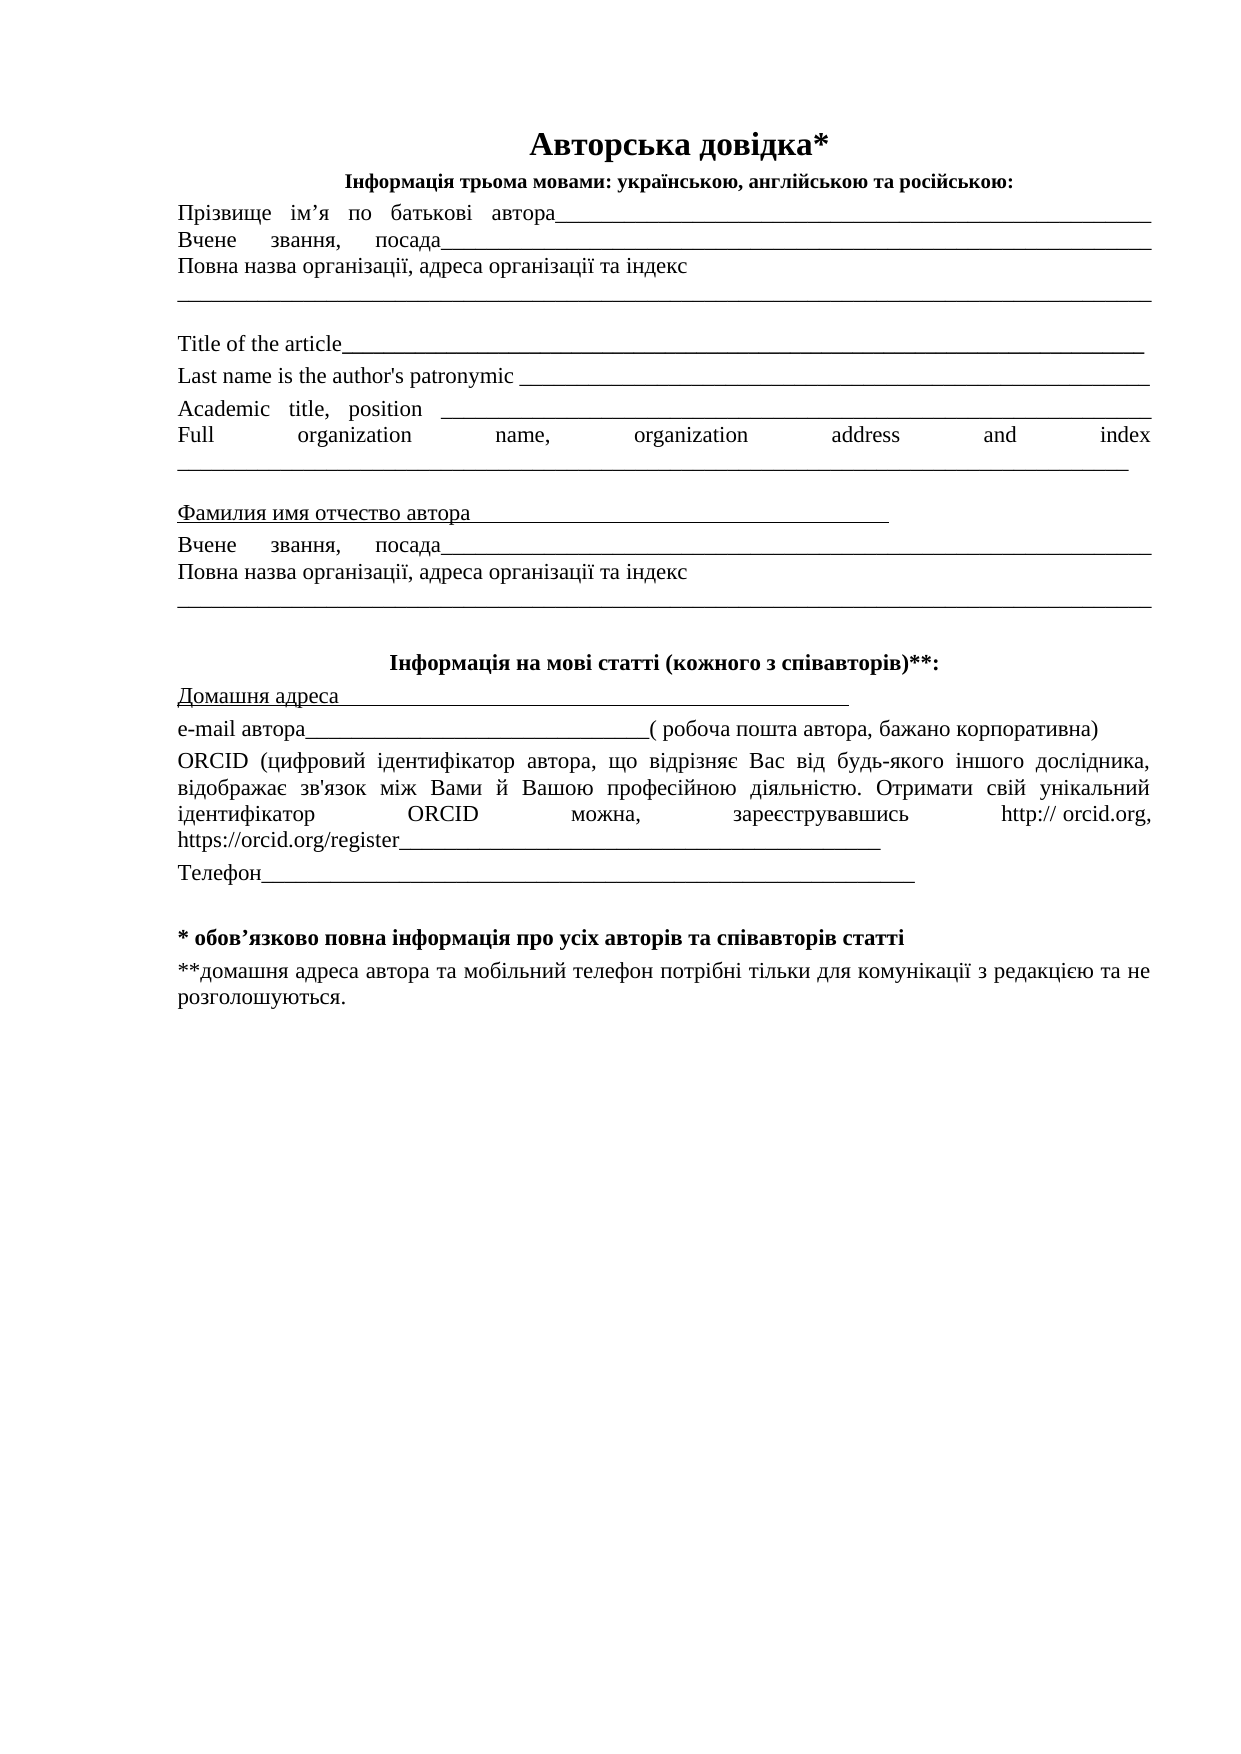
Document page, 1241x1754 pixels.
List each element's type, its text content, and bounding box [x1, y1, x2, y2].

text **домашня адреса автора та мобільний телефон потрібні тільки для комунікації з редакцією та не розголошуються. [177, 957, 1152, 1009]
text Фамилия имя отчество автора [177, 499, 1152, 525]
text Academic title, position ______________________________________________________________ Full organization name, organization address and index ___________________________________________________________________________________ [177, 395, 1152, 474]
text е-mail автора______________________________( робоча пошта автора, бажано корпоративна) [177, 715, 1152, 741]
text * обов’язково повна інформація про усіх авторів та співавторів статті [177, 924, 1152, 951]
text Домашня адреса [177, 682, 1152, 708]
text Інформація трьома мовами: українською, англійською та російською: [177, 169, 1152, 193]
text Last name is the author's patronymic _______________________________________________________ [177, 362, 1152, 389]
text Прізвище ім’я по батькові автора____________________________________________________ Вчене звання, посада______________________________________________________________ Повна назва організації, адреса організації та індекс _____________________________________________________________________________________ [177, 199, 1152, 301]
text Title of the article_____________________________________________________________________________ [177, 330, 1152, 356]
text Інформація на мові статті (кожного з співавторів)**: [177, 649, 1152, 676]
text ORCID (цифровий ідентифікатор автора, що відрізняє Вас від будь-якого іншого дослідника, відображає зв'язок між Вами й Вашою професійною діяльністю. Отримати свій унікальний ідентифікатор ORCID можна, зареєструвавшись http:// orcid.org, https://orcid.org/register__________________________________________ [177, 747, 1152, 853]
text Авторська довідка* [177, 124, 1152, 163]
text Вчене звання, посада______________________________________________________________ Повна назва організації, адреса організації та індекс _____________________________________________________________________________________ [177, 532, 1152, 607]
text Телефон_________________________________________________________ [177, 859, 1152, 885]
